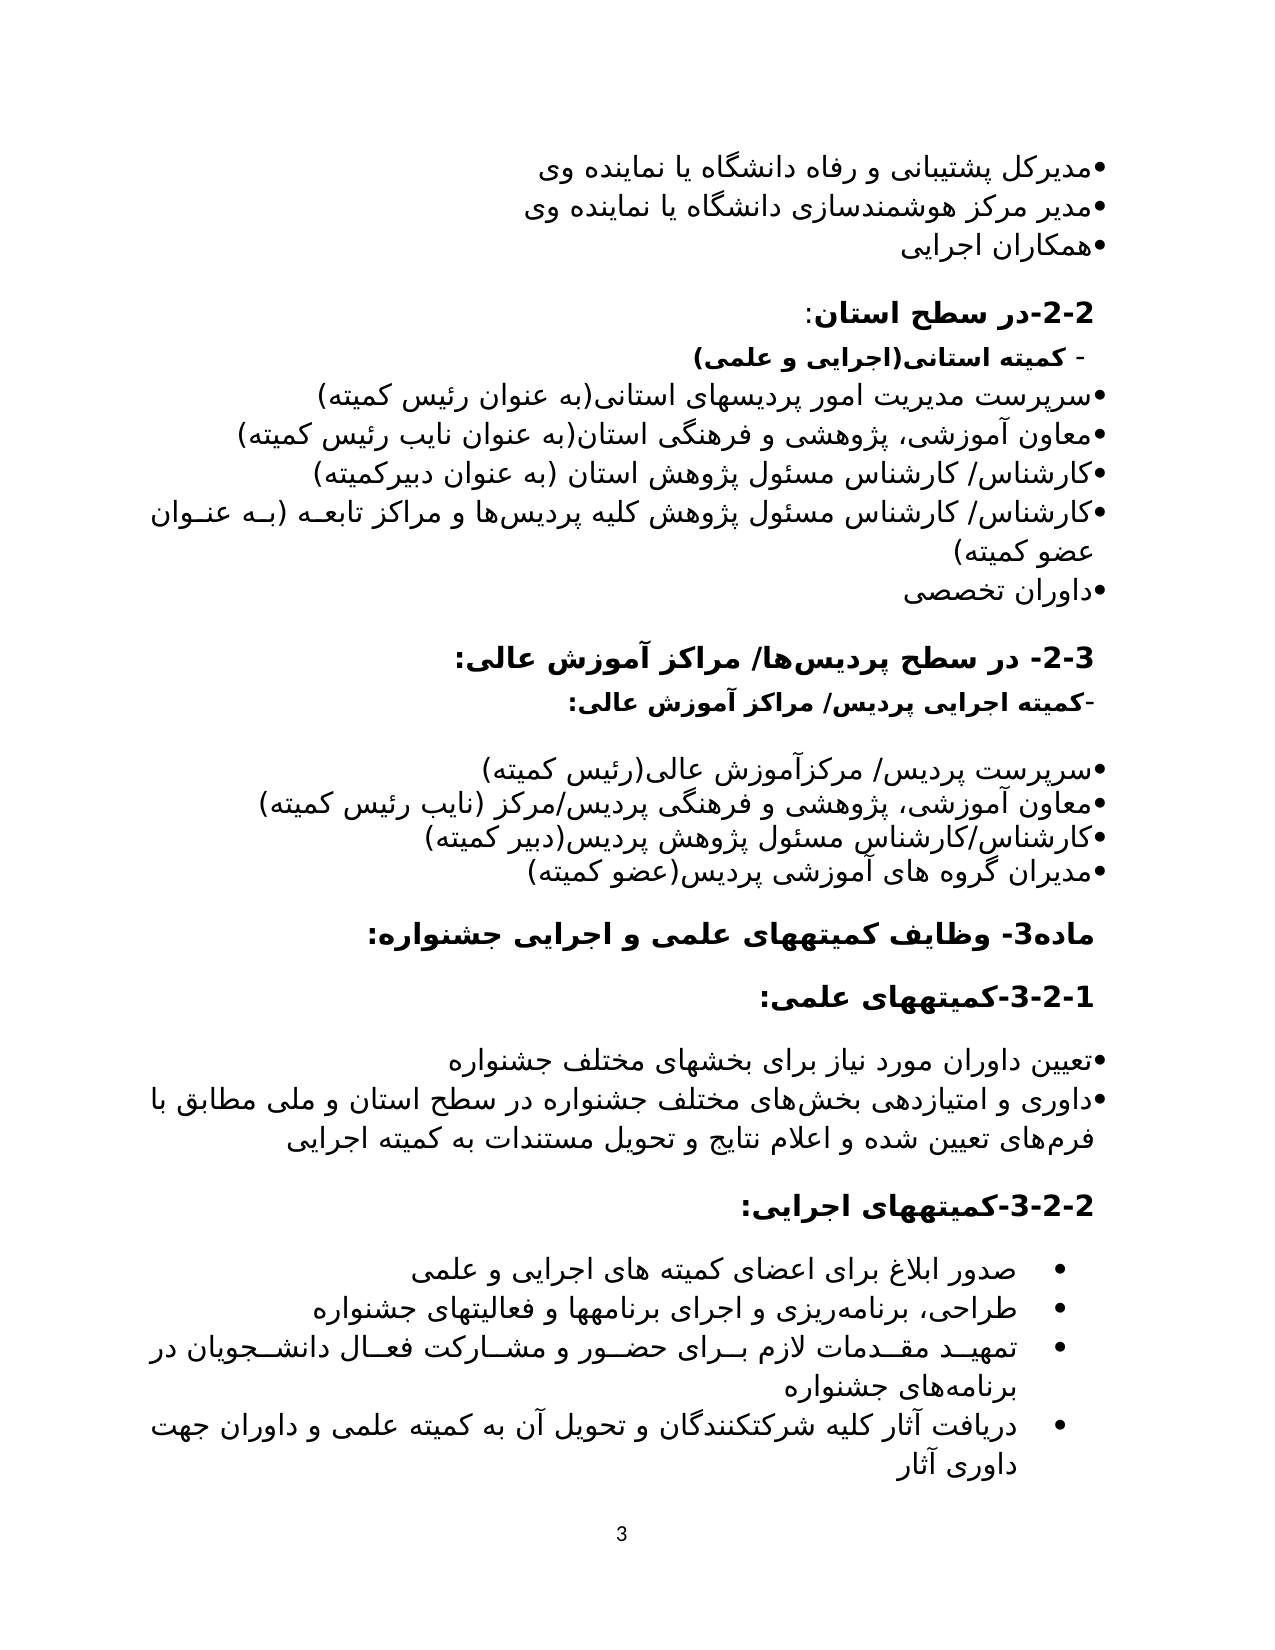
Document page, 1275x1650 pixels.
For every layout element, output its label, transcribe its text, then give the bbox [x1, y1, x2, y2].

list همکاران اجرایی [150, 228, 1095, 262]
subtitle - کمیته استانی(اجرایی و علمی) [150, 339, 1095, 373]
list کارشناس/ کارشناس مسئول پژوهش کلیه پردیس‌ها و مراکز تابعه (به عنوان عضو کمیته) [150, 495, 1095, 568]
list کارشناس/ کارشناس مسئول پژوهش استان (به عنوان دبیرکمیته) [150, 456, 1095, 490]
list دریافت آثار کلیه شرکتکنندگان و تحویل آن به کمیته علمی و داوران جهت داوری آثار [150, 1408, 1055, 1481]
list سرپرست پردیس/ مرکزآموزش عالی(رئیس کمیته) [150, 752, 1095, 786]
list معاون آموزشی، پژوهشی و فرهنگی استان(به عنوان نایب رئیس کمیته) [150, 417, 1095, 451]
subtitle 2-2-در سطح استان: [150, 296, 1095, 330]
list سرپرست مدیریت امور پردیسهای استانی(به عنوان رئیس کمیته) [150, 378, 1095, 412]
list کارشناس/کارشناس مسئول پژوهش پردیس(دبیر کمیته) [150, 820, 1095, 854]
list تعیین داوران مورد نیاز برای بخشهای مختلف جشنواره [150, 1043, 1095, 1077]
list مدیرکل پشتیبانی و رفاه دانشگاه یا نماینده وی [150, 150, 1095, 184]
subtitle 2-3- در سطح پردیس‌ها/ مراکز آموزش عالی: [150, 641, 1095, 675]
list تمهید مقدمات لازم برای حضور و مشارکت فعال دانشجویان در برنامه‌های جشنواره [150, 1331, 1055, 1403]
list صدور ابلاغ برای اعضای کمیته های اجرایی و علمی [150, 1253, 1055, 1287]
subtitle -کمیته اجرایی پردیس/ مراکز آموزش عالی: [150, 684, 1095, 718]
subtitle 3-2-1-کمیتههای علمی: [150, 980, 1095, 1014]
list داوران تخصصی [150, 573, 1095, 607]
list معاون آموزشی، پژوهشی و فرهنگی پردیس/مرکز (نایب رئیس کمیته) [150, 786, 1095, 820]
list داوری و امتیازدهی بخش‌های مختلف جشنواره در سطح استان و ملی مطابق با فرم‌های تعیین شده و اعلام نتایج و تحویل مستندات به کمیته اجرایی [150, 1082, 1095, 1155]
list مدیران گروه های آموزشی پردیس(عضو کمیته) [150, 854, 1095, 888]
subtitle ماده3- وظایف کمیتههای‌ علمی و اجرایی جشنواره: [150, 917, 1095, 951]
subtitle 3-2-2-کمیتههای اجرایی: [150, 1189, 1095, 1223]
list طراحی، برنامه‌ریزی و اجرای برنامهها و فعالیتهای جشنواره [150, 1292, 1055, 1326]
list مدیر مرکز هوشمندسازی دانشگاه یا نماینده وی [150, 189, 1095, 223]
